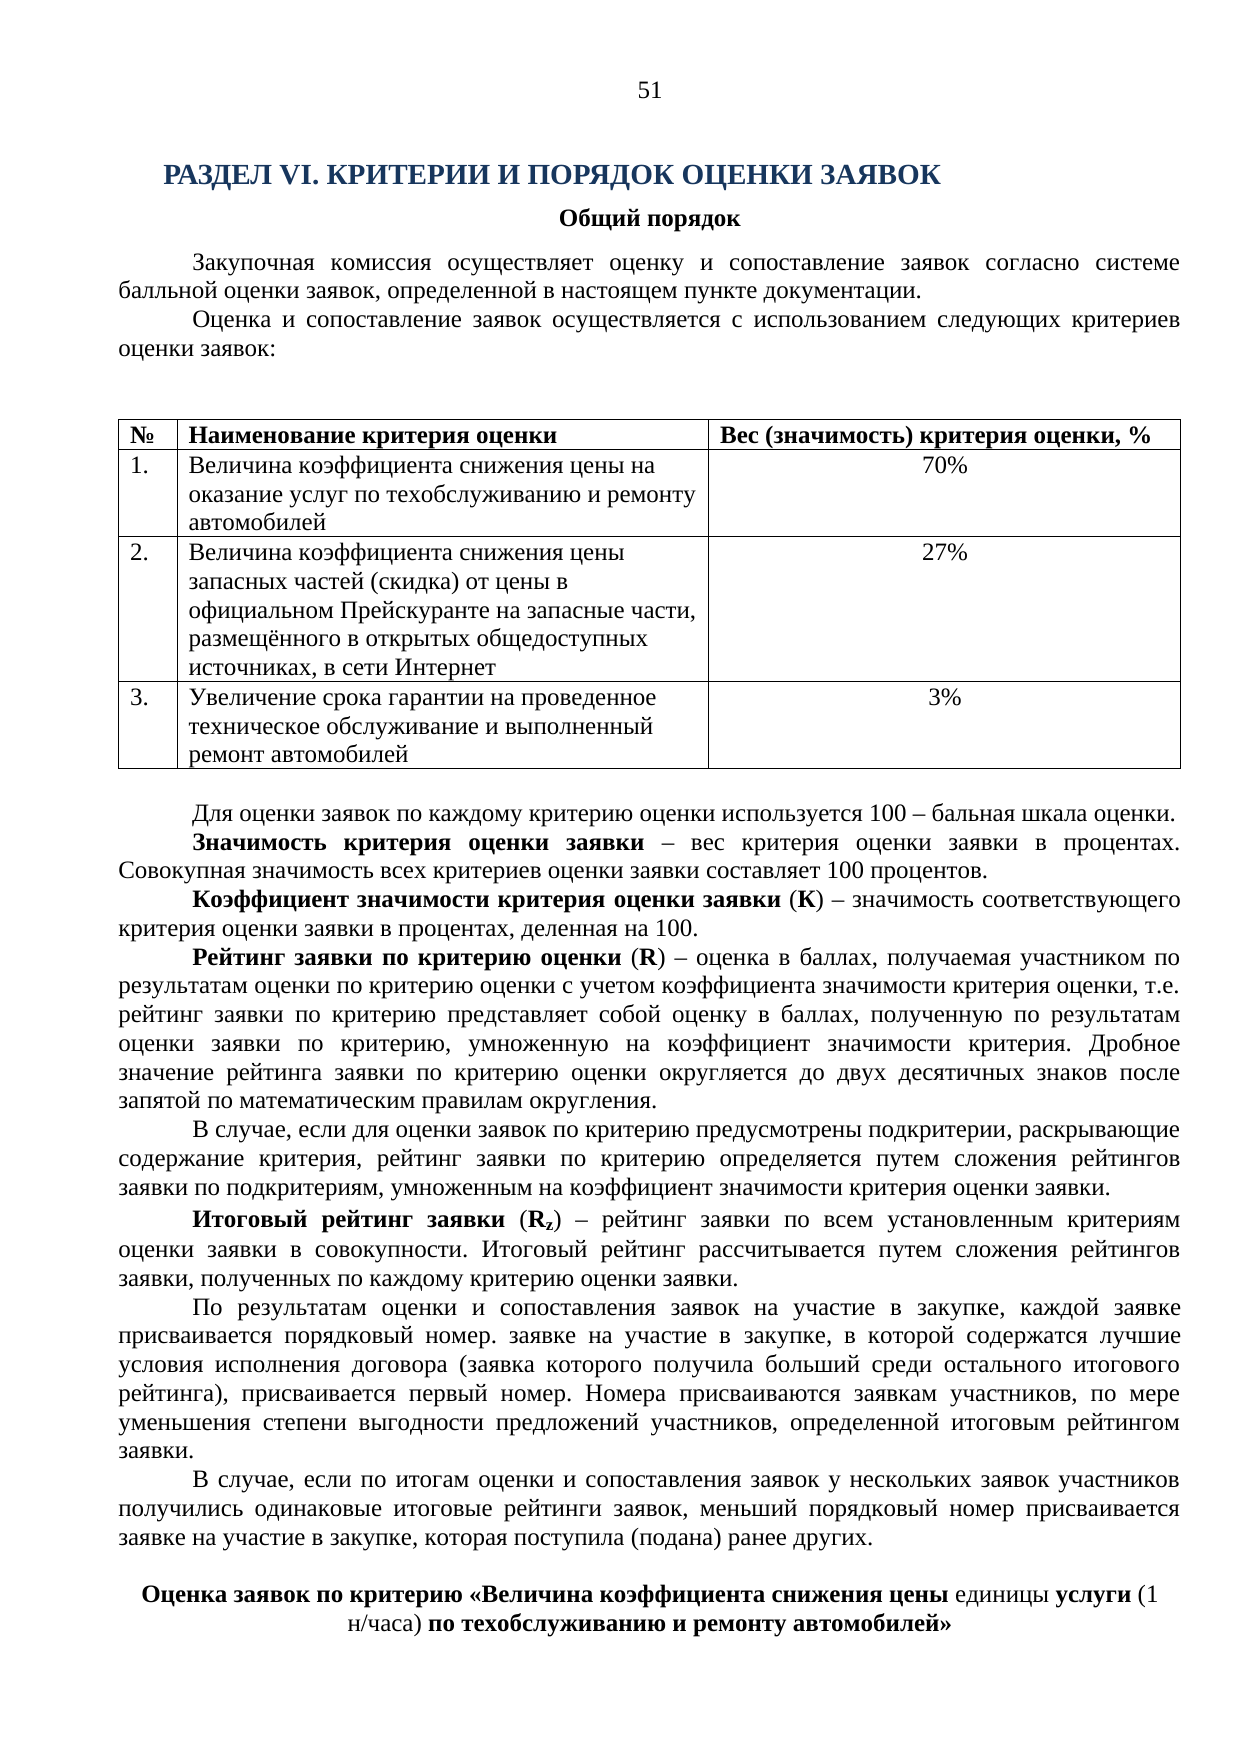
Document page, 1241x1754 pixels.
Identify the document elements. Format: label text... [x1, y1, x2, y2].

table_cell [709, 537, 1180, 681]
text Для оценки заявок по каждому критерию оценки используется 100 – бальная шкала оценки. [118, 798, 1181, 827]
text Оценка и сопоставление заявок осуществляется с использованием следующих критериев оценки заявок: [118, 304, 1181, 362]
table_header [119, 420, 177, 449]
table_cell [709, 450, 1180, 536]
text Значимость критерия оценки заявки – вес критерия оценки заявки в процентах. Совокупная значимость всех критериев оценки заявки составляет 100 процентов. [118, 827, 1181, 884]
text Рейтинг заявки по критерию оценки (R) – оценка в баллах, получаемая участником по результатам оценки по критерию оценки с учетом коэффициента значимости критерия оценки, т.е. рейтинг заявки по критерию представляет собой оценку в баллах, полученную по результатам оценки заявки по критерию, умноженную на коэффициент значимости критерия. Дробное значение рейтинга заявки по критерию оценки округляется до двух десятичных знаков после запятой по математическим правилам округления. [118, 942, 1181, 1114]
text Итоговый рейтинг заявки (Rz) – рейтинг заявки по всем установленным критериям оценки заявки в совокупности. Итоговый рейтинг рассчитывается путем сложения рейтингов заявки, полученных по каждому критерию оценки заявки. [118, 1201, 1181, 1292]
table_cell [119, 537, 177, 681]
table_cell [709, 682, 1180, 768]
text РАЗДЕЛ VI. КРИТЕРИИ И ПОРЯДОК ОЦЕНКИ ЗАЯВОК [163, 157, 1181, 191]
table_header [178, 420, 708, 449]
text В случае, если для оценки заявок по критерию предусмотрены подкритерии, раскрывающие содержание критерия, рейтинг заявки по критерию определяется путем сложения рейтингов заявки по подкритериям, умноженным на коэффициент значимости критерия оценки заявки. [118, 1114, 1181, 1201]
text Общий порядок [118, 203, 1181, 232]
text По результатам оценки и сопоставления заявок на участие в закупке, каждой заявке присваивается порядковый номер. заявке на участие в закупке, в которой содержатся лучшие условия исполнения договора (заявка которого получила больший среди остального итогового рейтинга), присваивается первый номер. Номера присваиваются заявкам участников, по мере уменьшения степени выгодности предложений участников, определенной итоговым рейтингом заявки. [118, 1292, 1181, 1464]
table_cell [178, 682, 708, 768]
text Оценка заявок по критерию «Величина коэффициента снижения цены единицы услуги (1 н/часа) по техобслуживанию и ремонту автомобилей» [118, 1579, 1181, 1637]
text Закупочная комиссия осуществляет оценку и сопоставление заявок согласно системе балльной оценки заявок, определенной в настоящем пункте документации. [118, 247, 1181, 304]
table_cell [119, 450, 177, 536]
text В случае, если по итогам оценки и сопоставления заявок у нескольких заявок участников получились одинаковые итоговые рейтинги заявок, меньший порядковый номер присваивается заявке на участие в закупке, которая поступила (подана) ранее других. [118, 1464, 1181, 1550]
text Коэффициент значимости критерия оценки заявки (К) – значимость соответствующего критерия оценки заявки в процентах, деленная на 100. [118, 884, 1181, 942]
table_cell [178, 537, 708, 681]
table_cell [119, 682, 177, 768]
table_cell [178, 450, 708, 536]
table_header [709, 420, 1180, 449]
